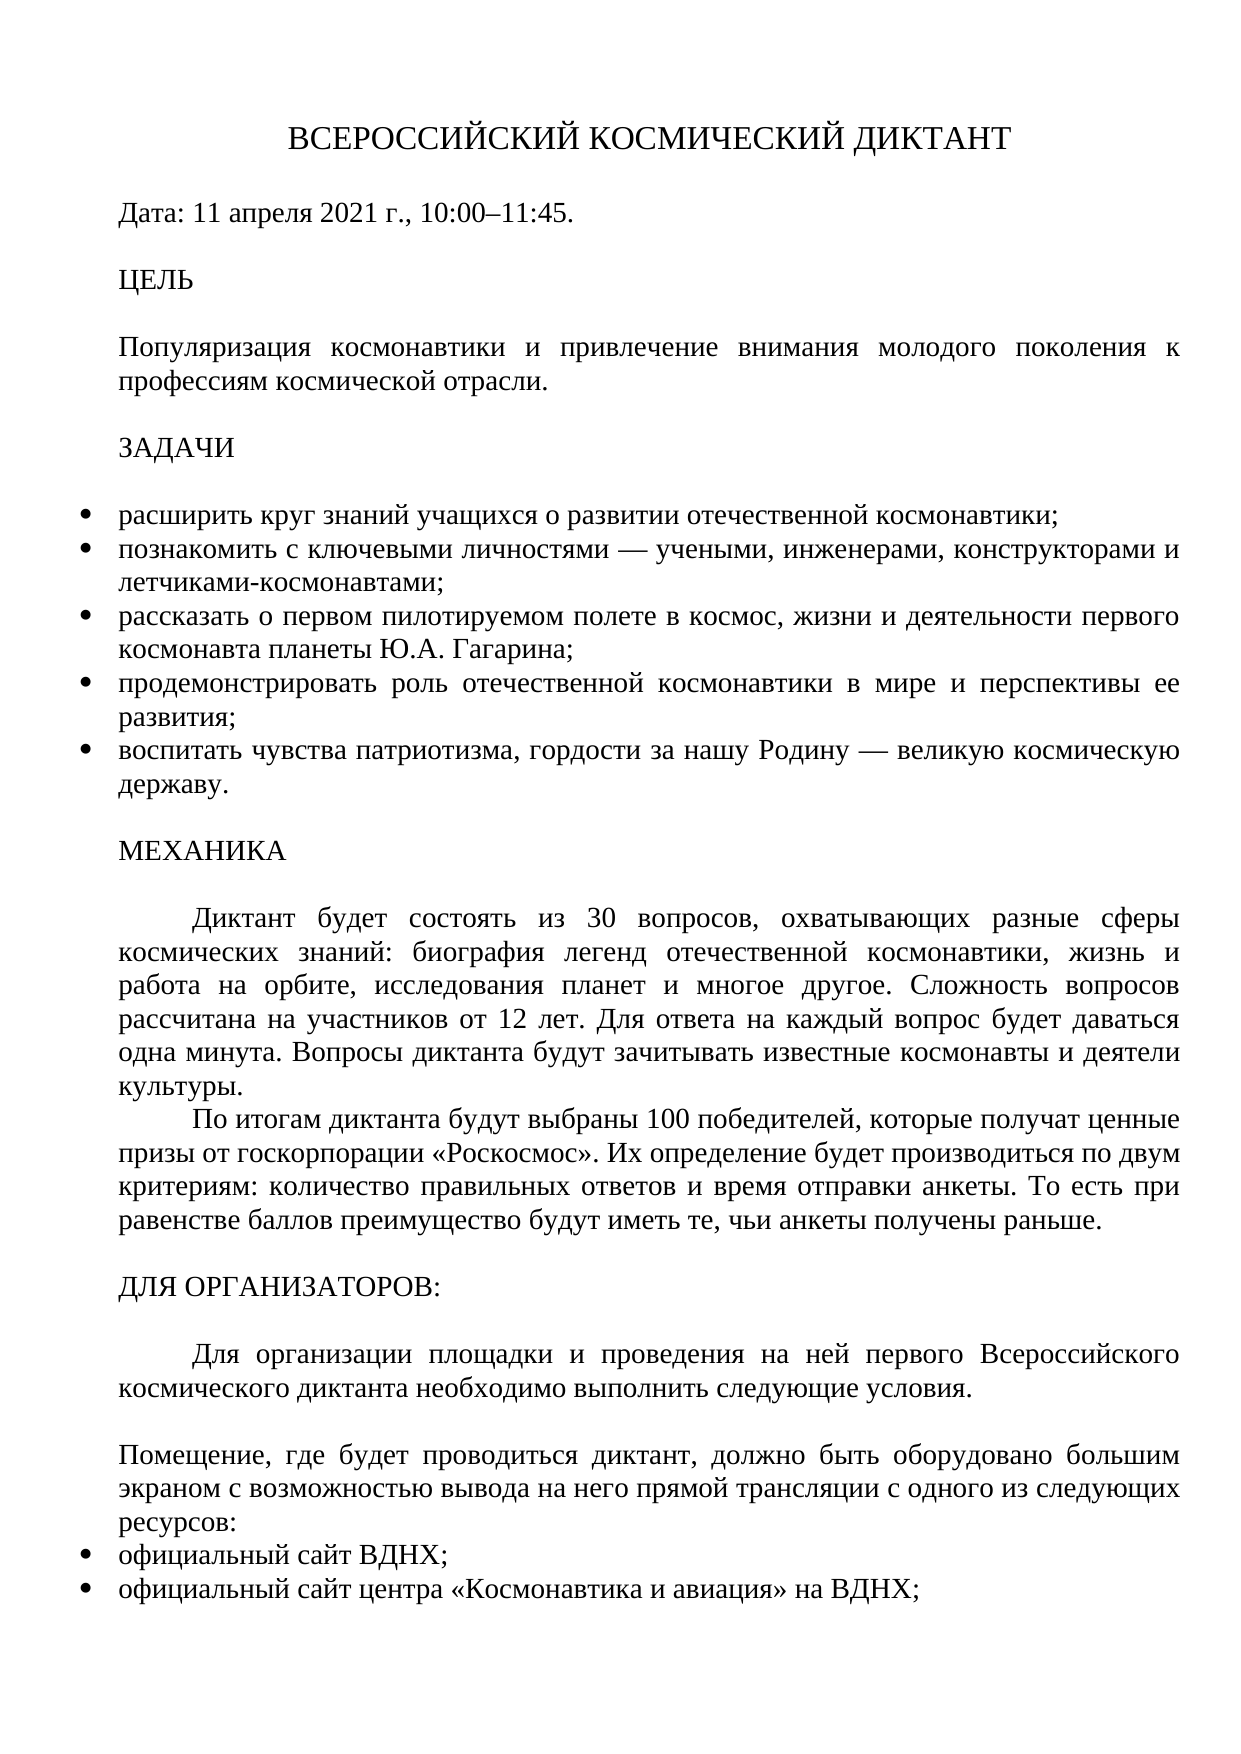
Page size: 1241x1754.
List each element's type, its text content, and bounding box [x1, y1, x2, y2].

text ВСЕРОССИЙСКИЙ КОСМИЧЕСКИЙ ДИКТАНТ [118, 118, 1181, 156]
list расширить круг знаний учащихся о развитии отечественной космонавтики; [81, 497, 1181, 531]
text Популяризация космонавтики и привлечение внимания молодого поколения к профессиям космической отрасли. [118, 329, 1181, 396]
text Для организации площадки и проведения на ней первого Всероссийского космического диктанта необходимо выполнить следующие условия. [118, 1336, 1181, 1403]
text По итогам диктанта будут выбраны 100 победителей, которые получат ценные призы от госкорпорации «Роскосмос». Их определение будет производиться по двум критериям: количество правильных ответов и время отправки анкеты. То есть при равенстве баллов преимущество будут иметь те, чьи анкеты получены раньше. [118, 1101, 1181, 1236]
text Дата: 11 апреля 2021 г., 10:00–11:45. [118, 195, 1181, 229]
list рассказать о первом пилотируемом полете в космос, жизни и деятельности первого космонавта планеты Ю.А. Гагарина; [81, 598, 1181, 665]
text ЗАДАЧИ [118, 430, 1181, 463]
list воспитать чувства патриотизма, гордости за нашу Родину — великую космическую державу. [81, 732, 1181, 799]
text Помещение, где будет проводиться диктант, должно быть оборудовано большим экраном с возможностью вывода на него прямой трансляции с одного из следующих ресурсов: [118, 1437, 1181, 1537]
list познакомить с ключевыми личностями — учеными, инженерами, конструкторами и летчиками-космонавтами; [81, 531, 1181, 598]
list официальный сайт ВДНХ; [81, 1537, 1181, 1571]
text МЕХАНИКА [118, 833, 1181, 867]
list продемонстрировать роль отечественной космонавтики в мире и перспективы ее развития; [81, 665, 1181, 732]
text ЦЕЛЬ [118, 262, 1181, 296]
list официальный сайт центра «Космонавтика и авиация» на ВДНХ; [81, 1571, 1181, 1605]
text Для организаторов: [118, 1269, 1181, 1303]
text Диктант будет состоять из 30 вопросов, охватывающих разные сферы космических знаний: биография легенд отечественной космонавтики, жизнь и работа на орбите, исследования планет и многое другое. Сложность вопросов рассчитана на участников от 12 лет. Для ответа на каждый вопрос будет даваться одна минута. Вопросы диктанта будут зачитывать известные космонавты и деятели культуры. [118, 900, 1181, 1101]
